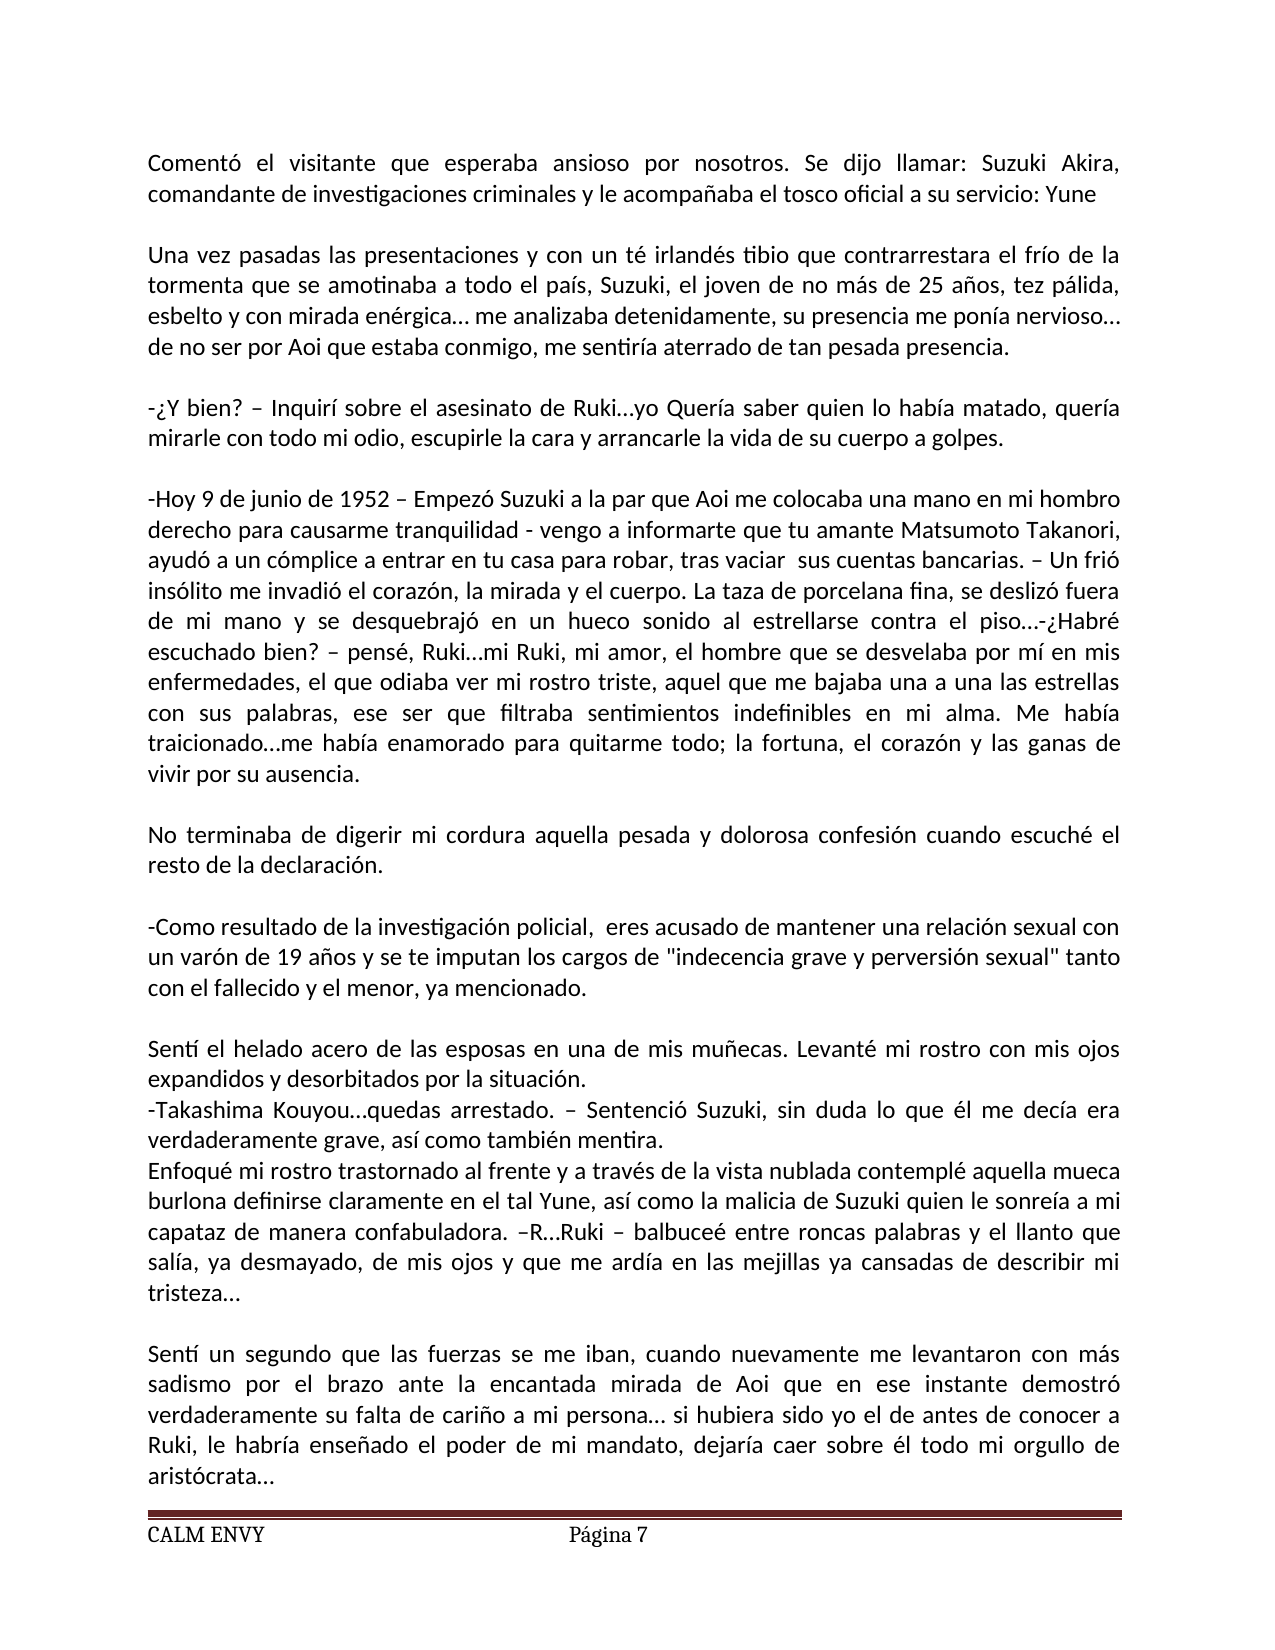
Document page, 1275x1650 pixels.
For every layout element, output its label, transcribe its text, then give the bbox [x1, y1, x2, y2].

text Sentí un segundo que las fuerzas se me iban, cuando nuevamente me levantaron con más sadismo por el brazo ante la encantada mirada de Aoi que en ese instante demostró verdaderamente su falta de cariño a mi persona… si hubiera sido yo el de antes de conocer a Ruki, le habría enseñado el poder de mi mandato, dejaría caer sobre él todo mi orgullo de aristócrata… [148, 1338, 1122, 1491]
text Enfoqué mi rostro trastornado al frente y a través de la vista nublada contemplé aquella mueca burlona definirse claramente en el tal Yune, así como la malicia de Suzuki quien le sonreía a mi capataz de manera confabuladora. –R…Ruki – balbuceé entre roncas palabras y el llanto que salía, ya desmayado, de mis ojos y que me ardía en las mejillas ya cansadas de describir mi tristeza… [148, 1155, 1122, 1307]
text Una vez pasadas las presentaciones y con un té irlandés tibio que contrarrestara el frío de la tormenta que se amotinaba a todo el país, Suzuki, el joven de no más de 25 años, tez pálida, esbelto y con mirada enérgica… me analizaba detenidamente, su presencia me ponía nervioso…de no ser por Aoi que estaba conmigo, me sentiría aterrado de tan pesada presencia. [148, 239, 1122, 361]
text Sentí el helado acero de las esposas en una de mis muñecas. Levanté mi rostro con mis ojos expandidos y desorbitados por la situación. [148, 1033, 1122, 1094]
text No terminaba de digerir mi cordura aquella pesada y dolorosa confesión cuando escuché el resto de la declaración. [148, 819, 1122, 880]
text -Hoy 9 de junio de 1952 – Empezó Suzuki a la par que Aoi me colocaba una mano en mi hombro derecho para causarme tranquilidad - vengo a informarte que tu amante Matsumoto Takanori, ayudó a un cómplice a entrar en tu casa para robar, tras vaciar sus cuentas bancarias. – Un frió insólito me invadió el corazón, la mirada y el cuerpo. La taza de porcelana fina, se deslizó fuera de mi mano y se desquebrajó en un hueco sonido al estrellarse contra el piso…-¿Habré escuchado bien? – pensé, Ruki…mi Ruki, mi amor, el hombre que se desvelaba por mí en mis enfermedades, el que odiaba ver mi rostro triste, aquel que me bajaba una a una las estrellas con sus palabras, ese ser que filtraba sentimientos indefinibles en mi alma. Me había traicionado…me había enamorado para quitarme todo; la fortuna, el corazón y las ganas de vivir por su ausencia. [148, 483, 1122, 788]
text -Como resultado de la investigación policial, eres acusado de mantener una relación sexual con un varón de 19 años y se te imputan los cargos de "indecencia grave y perversión sexual" tanto con el fallecido y el menor, ya mencionado. [148, 911, 1122, 1002]
text -¿Y bien? – Inquirí sobre el asesinato de Ruki…yo Quería saber quien lo había matado, quería mirarle con todo mi odio, escupirle la cara y arrancarle la vida de su cuerpo a golpes. [148, 392, 1122, 453]
text Comentó el visitante que esperaba ansioso por nosotros. Se dijo llamar: Suzuki Akira, comandante de investigaciones criminales y le acompañaba el tosco oficial a su servicio: Yune [148, 148, 1122, 209]
text -Takashima Kouyou…quedas arrestado. – Sentenció Suzuki, sin duda lo que él me decía era verdaderamente grave, así como también mentira. [148, 1094, 1122, 1155]
